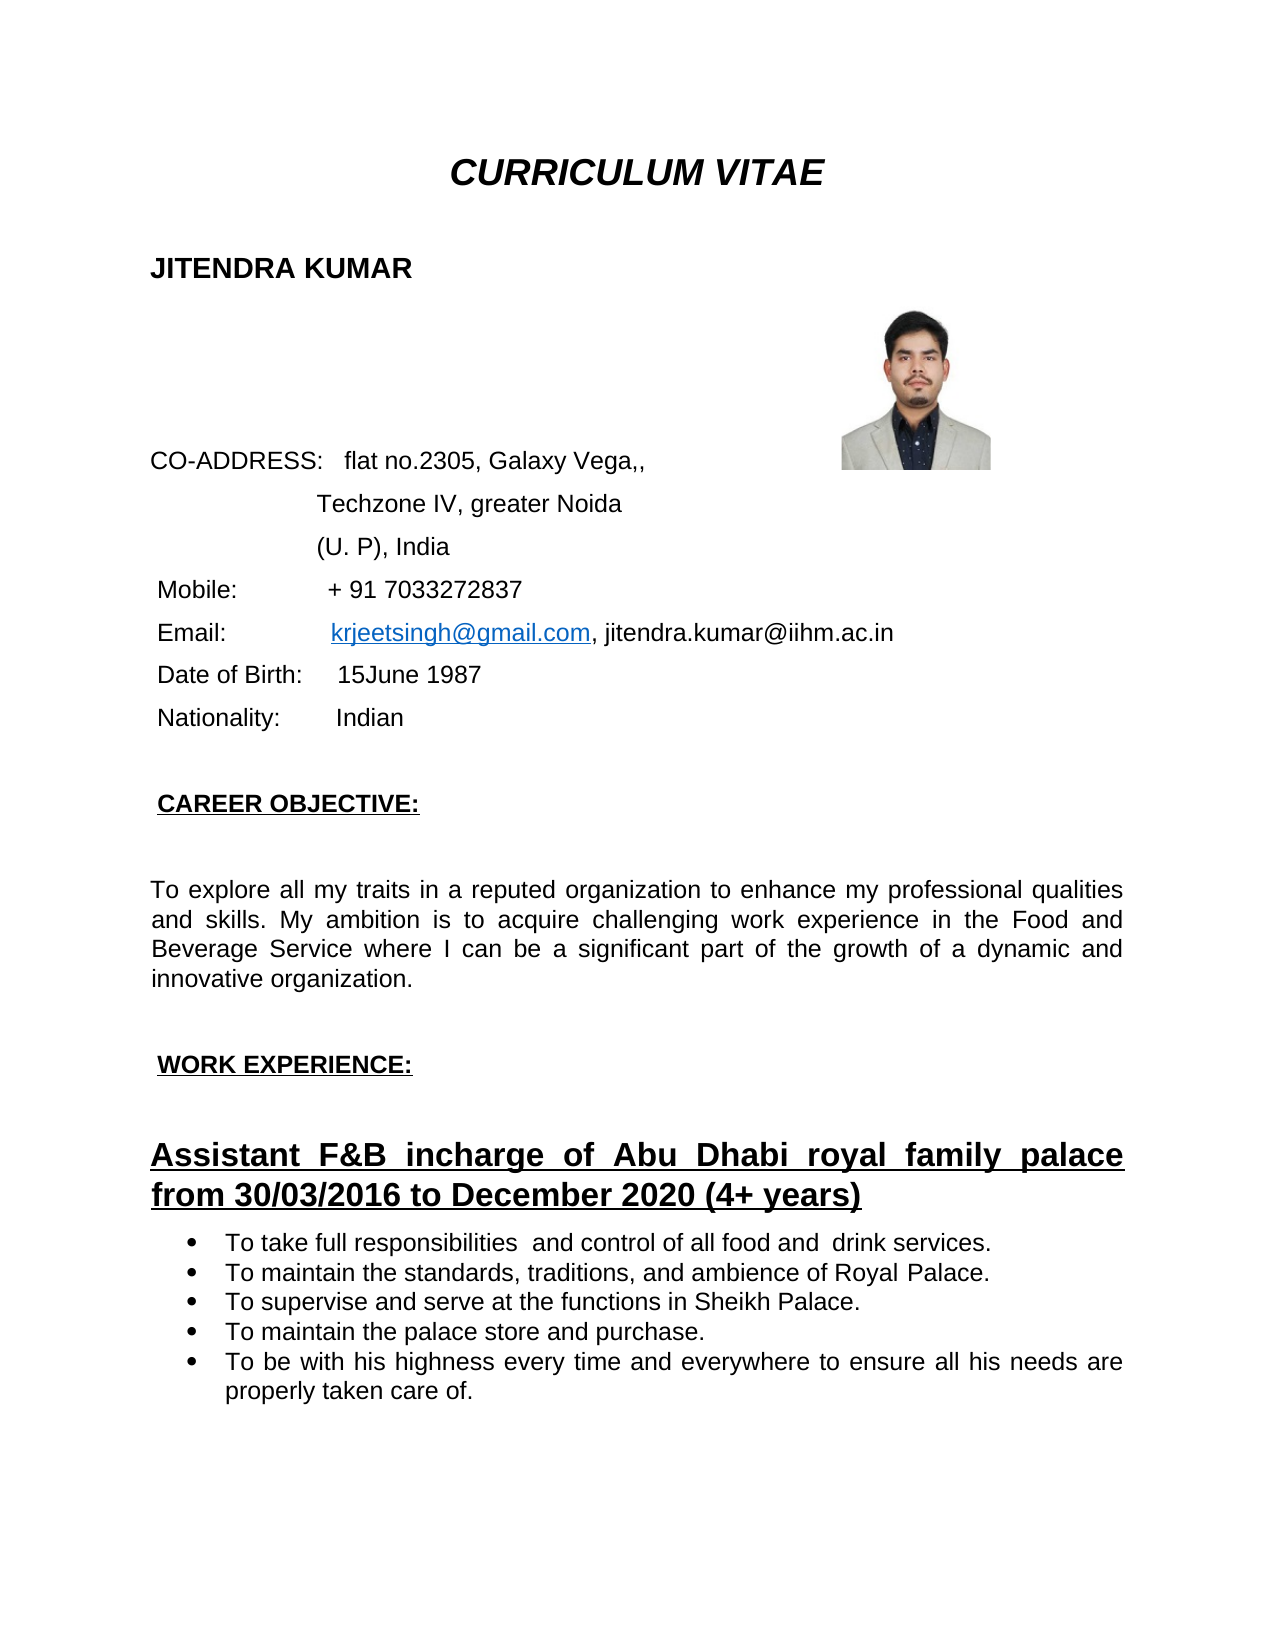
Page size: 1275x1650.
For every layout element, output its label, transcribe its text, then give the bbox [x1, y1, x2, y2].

text Email: krjeetsingh@gmail.com, jitendra.kumar@iihm.ac.in [150, 617, 1125, 646]
text Assistant F&B incharge of Abu Dhabi royal family palace from 30/03/2016 to December 2020 (4+ years) [150, 1171, 1125, 1213]
list To maintain the palace store and purchase. [187, 1317, 1125, 1346]
list To supervise and serve at the functions in Sheikh Palace. [187, 1287, 1125, 1316]
text (U. P), India [150, 532, 1125, 560]
text CAREER OBJECTIVE: [150, 789, 1125, 818]
text CO-ADDRESS: flat no.2305, Galaxy Vega,, [150, 298, 1125, 474]
text JITENDRA KUMAR [150, 251, 1125, 284]
text Techzone IV, greater Noida [150, 489, 1125, 517]
text CURRICULUM VITAE [1, 150, 1272, 193]
list To maintain the standards, traditions, and ambience of Royal Palace. [187, 1258, 1125, 1286]
text Mobile: + 91 7033272837 [150, 574, 1125, 603]
text WORK EXPERIENCE: [150, 1049, 1125, 1078]
list To take full responsibilities and control of all food and drink services. [187, 1228, 1125, 1257]
text To explore all my traits in a reputed organization to enhance my professional qualities and skills. My ambition is to acquire challenging work experience in the Food and Beverage Service where I can be a significant part of the growth of a dynamic and innovative organization. [150, 875, 1125, 992]
list To be with his highness every time and everywhere to ensure all his needs are properly taken care of. [187, 1347, 1125, 1405]
picture [841, 298, 991, 470]
text Date of Birth: 15June 1987 [150, 660, 1125, 689]
text Nationality: Indian [150, 703, 1125, 732]
text Assistant F&B incharge of Abu Dhabi royal family palace from 30/03/2016 to December 2020 (4+ years) [150, 1135, 1125, 1169]
